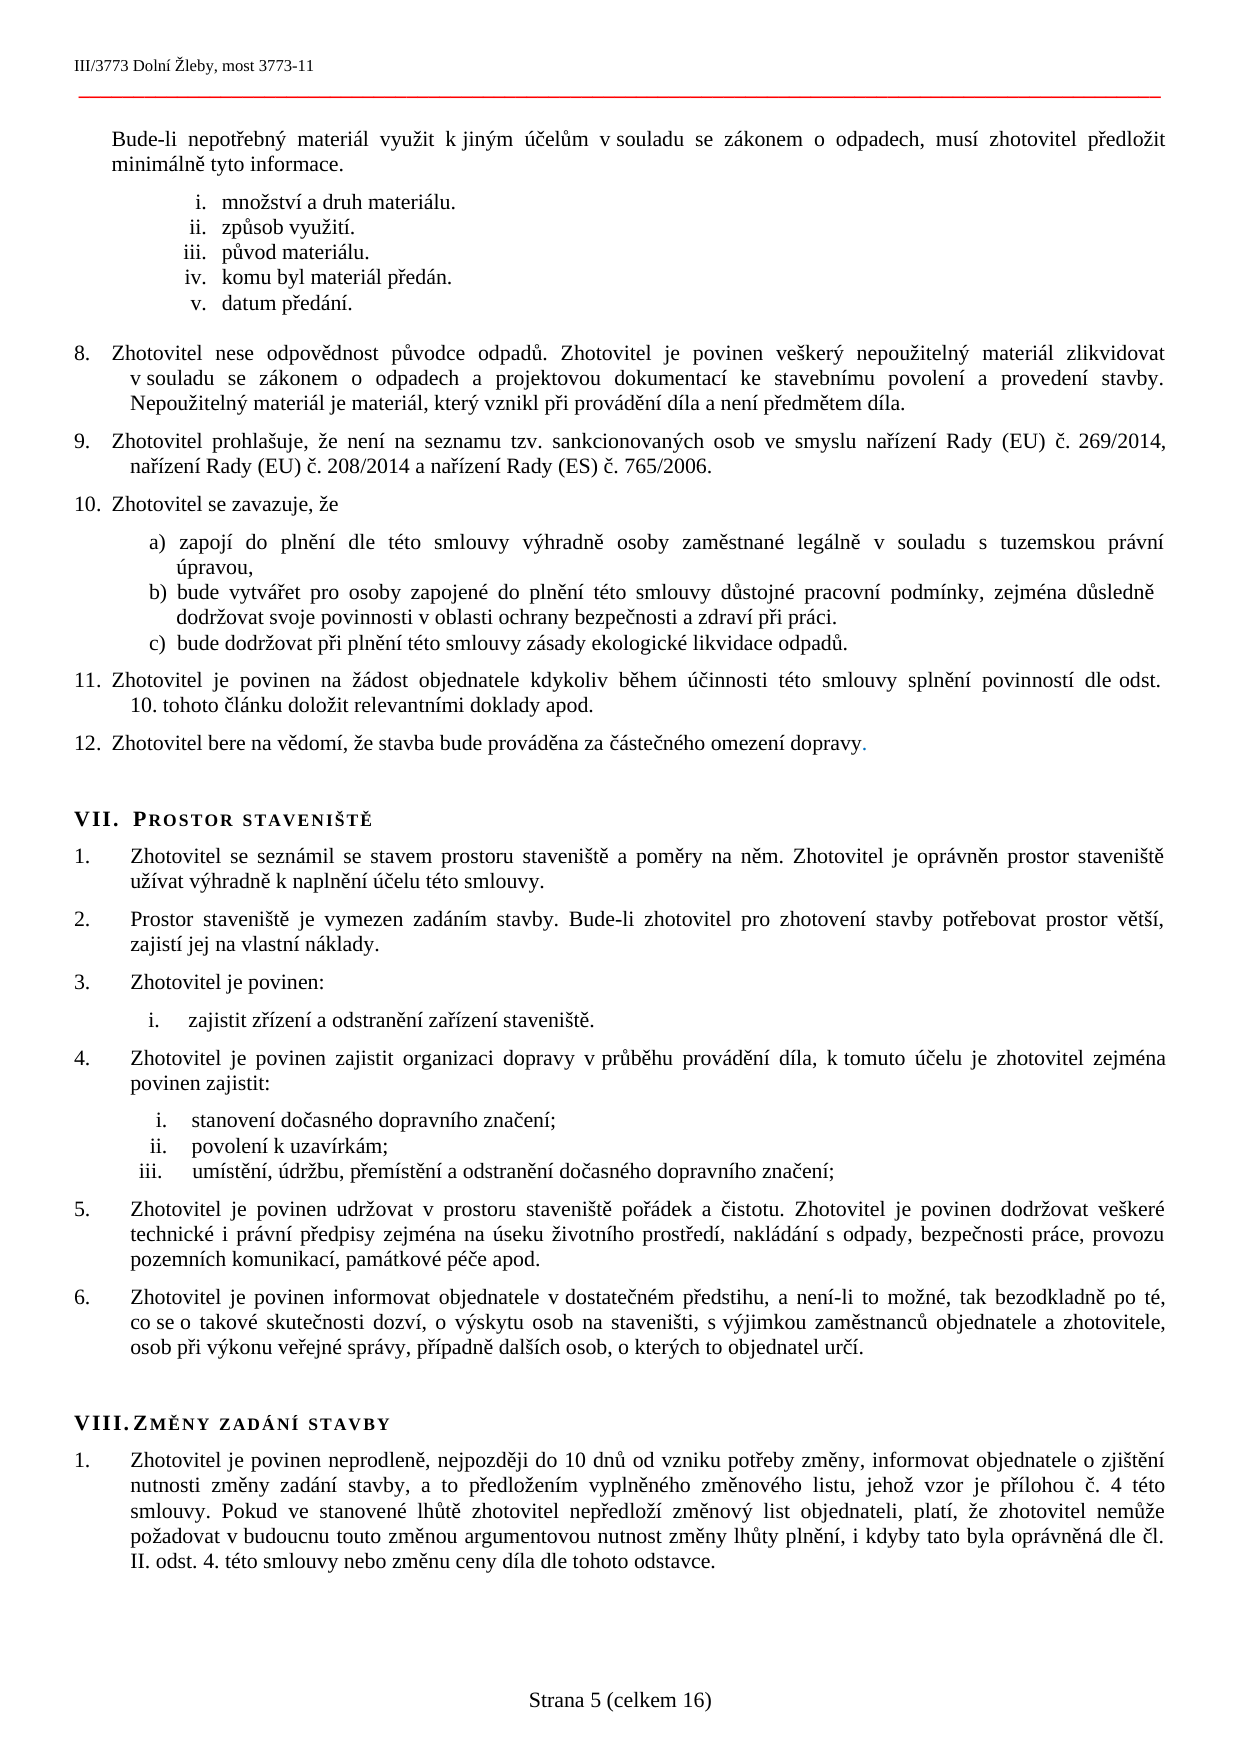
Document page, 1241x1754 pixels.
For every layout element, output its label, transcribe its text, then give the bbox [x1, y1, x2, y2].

list Zhotovitel se seznámil se stavem prostoru staveniště a poměry na něm. Zhotovitel je oprávněn prostor staveniště užívat výhradně k naplnění účelu této smlouvy. [74, 843, 1166, 894]
list c) bude dodržovat při plnění této smlouvy zásady ekologické likvidace odpadů. [149, 629, 1166, 655]
list Prostor staveniště je vymezen zadáním stavby. Bude-li zhotovitel pro zhotovení stavby potřebovat prostor větší, zajistí jej na vlastní náklady. [74, 906, 1166, 957]
list b) bude vytvářet pro osoby zapojené do plnění této smlouvy důstojné pracovní podmínky, zejména důsledně dodržovat svoje povinnosti v oblasti ochrany bezpečnosti a zdraví při práci. [149, 579, 1166, 629]
list Zhotovitel je povinen udržovat v prostoru staveniště pořádek a čistotu. Zhotovitel je povinen dodržovat veškeré technické i právní předpisy zejména na úseku životního prostředí, nakládání s odpady, bezpečnosti práce, provozu pozemních komunikací, památkové péče apod. [74, 1196, 1166, 1271]
list množství a druh materiálu. [207, 189, 1166, 214]
list umístění, údržbu, přemístění a odstranění dočasného dopravního značení; [162, 1158, 1166, 1183]
list Zhotovitel je povinen zajistit organizaci dopravy v průběhu provádění díla, k tomuto účelu je zhotovitel zejména povinen zajistit: [74, 1044, 1166, 1095]
list Zhotovitel se zavazuje, že [74, 491, 1166, 516]
list Zhotovitel bere na vědomí, že stavba bude prováděna za částečného omezení dopravy. [74, 730, 1166, 755]
list způsob využití. [207, 214, 1166, 239]
list Zhotovitel je povinen informovat objednatele v dostatečném předstihu, a není-li to možné, tak bezodkladně po té, co se o takové skutečnosti dozví, o výskytu osob na staveništi, s výjimkou zaměstnanců objednatele a zhotovitele, osob při výkonu veřejné správy, případně dalších osob, o kterých to objednatel určí. [74, 1284, 1166, 1359]
list Zhotovitel je povinen: [74, 969, 1166, 994]
list Prostor staveniště [74, 806, 1166, 831]
list Zhotovitel je povinen na žádost objednatele kdykoliv během účinnosti této smlouvy splnění povinností dle odst. 10. tohoto článku doložit relevantními doklady apod. [74, 667, 1166, 718]
list původ materiálu. [207, 239, 1166, 264]
list povolení k uzavírkám; [167, 1133, 1166, 1158]
list Zhotovitel nese odpovědnost původce odpadů. Zhotovitel je povinen veškerý nepoužitelný materiál zlikvidovat v souladu se zákonem o odpadech a projektovou dokumentací ke stavebnímu povolení a provedení stavby. Nepoužitelný materiál je materiál, který vznikl při provádění díla a není předmětem díla. [74, 340, 1166, 416]
list zajistit zřízení a odstranění zařízení staveniště. [149, 1007, 1166, 1032]
list datum předání. [207, 289, 1166, 315]
text Bude-li nepotřebný materiál využit k jiným účelům v souladu se zákonem o odpadech, musí zhotovitel předložit minimálně tyto informace. [111, 126, 1166, 176]
list a) zapojí do plnění dle této smlouvy výhradně osoby zaměstnané legálně v souladu s tuzemskou právní úpravou, [149, 529, 1166, 579]
list komu byl materiál předán. [207, 264, 1166, 289]
list stanovení dočasného dopravního značení; [167, 1107, 1166, 1133]
list Zhotovitel prohlašuje, že není na seznamu tzv. sankcionovaných osob ve smyslu nařízení Rady (EU) č. 269/2014, nařízení Rady (EU) č. 208/2014 a nařízení Rady (ES) č. 765/2006. [74, 428, 1166, 478]
list Zhotovitel je povinen neprodleně, nejpozději do 10 dnů od vzniku potřeby změny, informovat objednatele o zjištění nutnosti změny zadání stavby, a to předložením vyplněného změnového listu, jehož vzor je přílohou č. 4 této smlouvy. Pokud ve stanovené lhůtě zhotovitel nepředloží změnový list objednateli, platí, že zhotovitel nemůže požadovat v budoucnu touto změnou argumentovou nutnost změny lhůty plnění, i kdyby tato byla oprávněná dle čl. II. odst. 4. této smlouvy nebo změnu ceny díla dle tohoto odstavce. [74, 1447, 1166, 1573]
list Změny zadání stavby [74, 1409, 1166, 1435]
